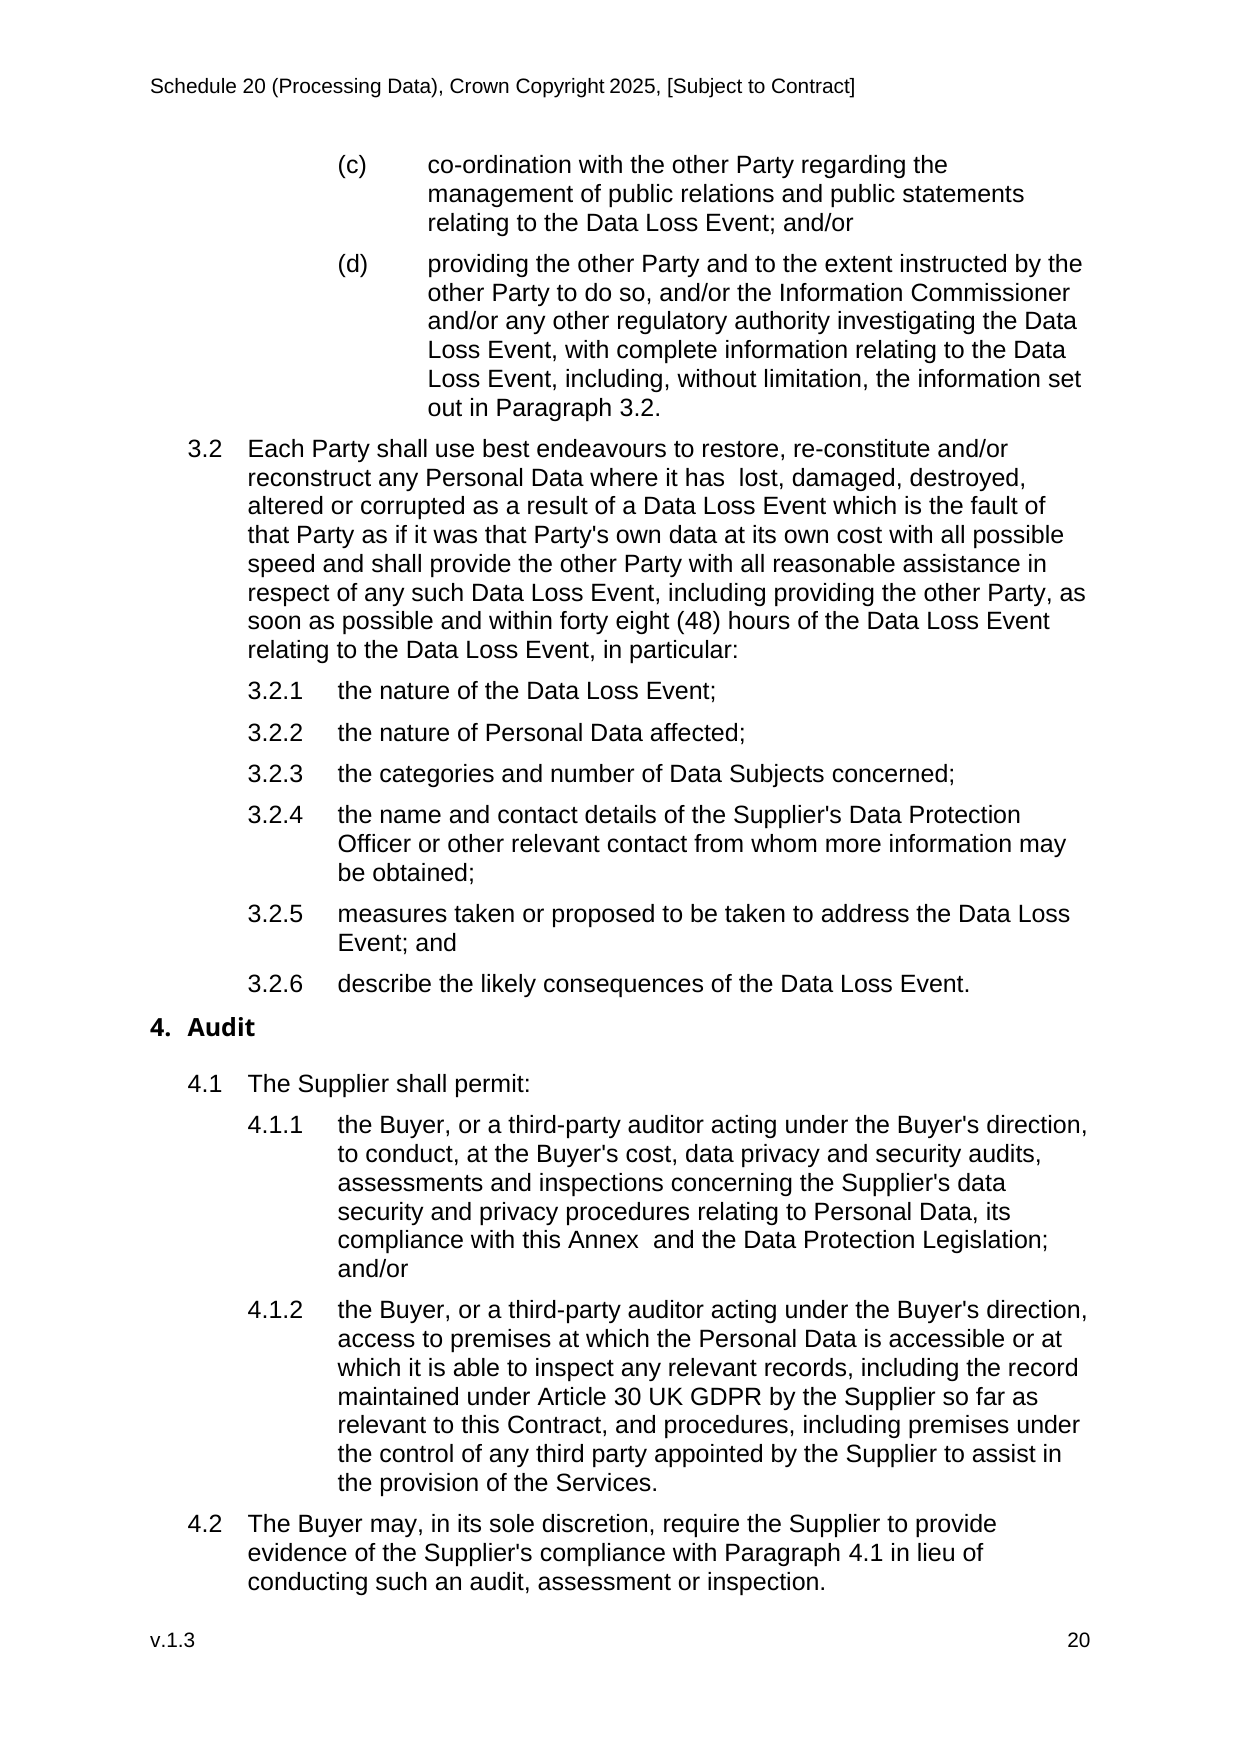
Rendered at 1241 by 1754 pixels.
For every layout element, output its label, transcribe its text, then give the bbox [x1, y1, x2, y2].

text The Supplier shall permit: [187, 1069, 1090, 1098]
text measures taken or proposed to be taken to address the Data Loss Event; and [247, 899, 1090, 956]
text co-ordination with the other Party regarding the management of public relations and public statements relating to the Data Loss Event; and/or [337, 150, 1090, 236]
text providing the other Party and to the extent instructed by the other Party to do so, and/or the Information Commissioner and/or any other regulatory authority investigating the Data Loss Event, with complete information relating to the Data Loss Event, including, without limitation, the information set out in Paragraph 3.2. [337, 249, 1090, 421]
text the nature of the Data Loss Event; [247, 676, 1090, 705]
text The Buyer may, in its sole discretion, require the Supplier to provide evidence of the Supplier's compliance with Paragraph ‎4.1 in lieu of conducting such an audit, assessment or inspection. [187, 1509, 1090, 1595]
text the Buyer, or a third-party auditor acting under the Buyer's direction, access to premises at which the Personal Data is accessible or at which it is able to inspect any relevant records, including the record maintained under Article 30 UK GDPR by the Supplier so far as relevant to this Contract, and procedures, including premises under the control of any third party appointed by the Supplier to assist in the provision of the Services. [247, 1295, 1090, 1497]
text describe the likely consequences of the Data Loss Event. [247, 969, 1090, 997]
text the categories and number of Data Subjects concerned; [247, 759, 1090, 787]
text the nature of Personal Data affected; [247, 717, 1090, 746]
text the Buyer, or a third-party auditor acting under the Buyer's direction, to conduct, at the Buyer's cost, data privacy and security audits, assessments and inspections concerning the Supplier's data security and privacy procedures relating to Personal Data, its compliance with this Annex 2 and the Data Protection Legislation; and/or [247, 1110, 1090, 1283]
text the name and contact details of the Supplier's Data Protection Officer or other relevant contact from whom more information may be obtained; [247, 800, 1090, 886]
text Each Party shall use best endeavours to restore, re-constitute and/or reconstruct any Personal Data where it has lost, damaged, destroyed, altered or corrupted as a result of a Data Loss Event which is the fault of that Party as if it was that Party's own data at its own cost with all possible speed and shall provide the other Party with all reasonable assistance in respect of any such Data Loss Event, including providing the other Party, as soon as possible and within forty eight (48) hours of the Data Loss Event relating to the Data Loss Event, in particular: [187, 434, 1090, 664]
subtitle Audit [150, 1010, 1090, 1044]
